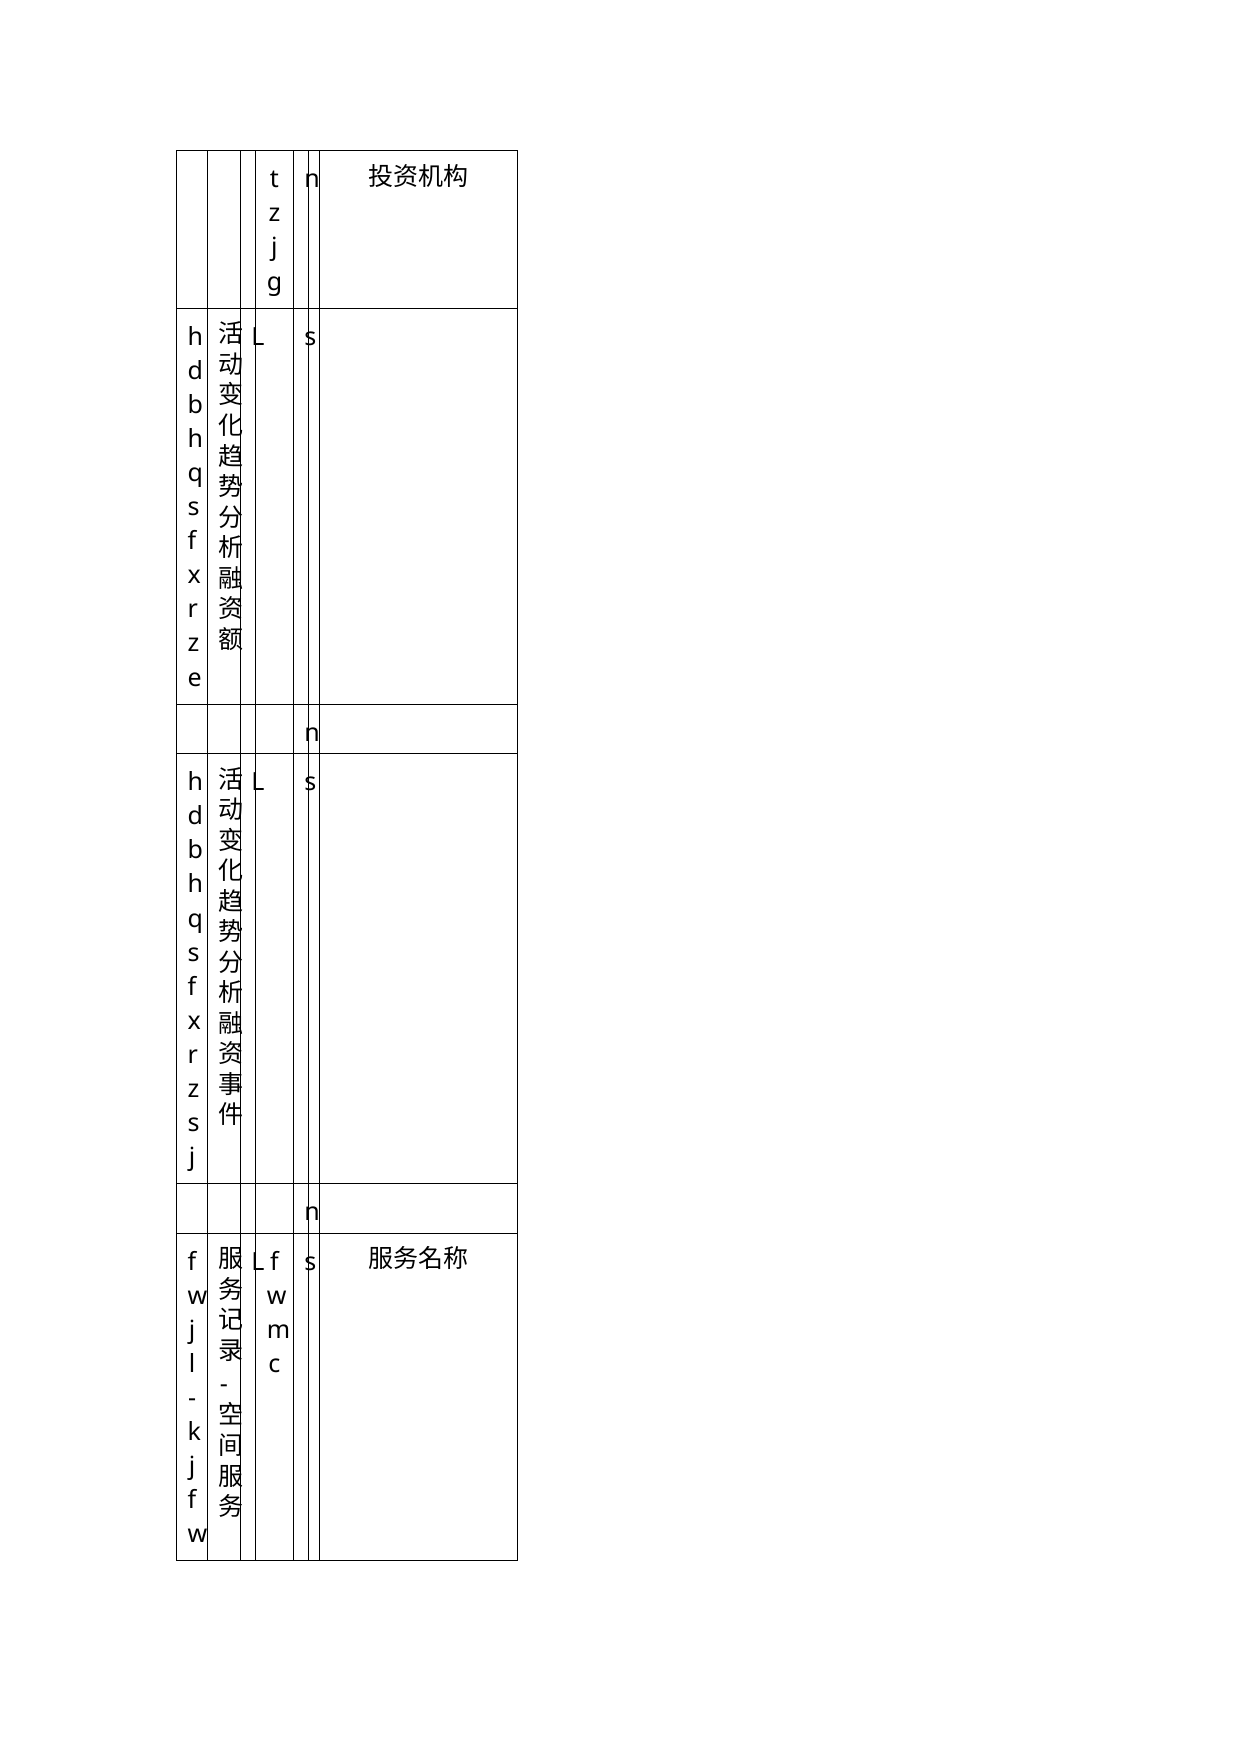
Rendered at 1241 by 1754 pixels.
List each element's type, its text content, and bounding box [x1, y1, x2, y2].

table_cell number [294, 705, 308, 753]
table_cell 活动变化趋势分析融资额 [208, 309, 240, 704]
table_cell tzjg [256, 151, 293, 308]
table_cell string [294, 754, 308, 1183]
table_cell [177, 151, 207, 308]
table_cell [177, 705, 207, 753]
table_cell fwjl-kjfw [177, 1234, 207, 1560]
table_cell [241, 1184, 255, 1232]
table_cell [256, 1184, 293, 1232]
table_cell 服务记录-空间服务 [208, 1234, 240, 1560]
table_cell string [294, 309, 308, 704]
table_cell [208, 151, 240, 308]
table_cell number [294, 151, 308, 308]
table_cell [208, 705, 240, 753]
table_cell [320, 1184, 517, 1232]
table_cell [320, 705, 517, 753]
table_cell [256, 705, 293, 753]
table_cell [241, 151, 255, 308]
table_cell List<Object> [241, 754, 255, 1183]
table_cell List<Object> [241, 1234, 255, 1560]
table_cell [208, 1184, 240, 1232]
table_cell number [294, 1184, 308, 1232]
table_cell [256, 309, 293, 704]
table_cell 服务名称 [320, 1234, 517, 1560]
table_cell 活动变化趋势分析融资事件 [208, 754, 240, 1183]
table_cell hdbhqsfxrze [177, 309, 207, 704]
table_cell [320, 754, 517, 1183]
table_cell fwmc [256, 1234, 293, 1560]
table_cell [320, 309, 517, 704]
table_cell [256, 754, 293, 1183]
table_cell 投资机构 [320, 151, 517, 308]
table_cell hdbhqsfxrzsj [177, 754, 207, 1183]
table_cell string [294, 1234, 308, 1560]
table_cell [241, 705, 255, 753]
table_cell List<Object> [241, 309, 255, 704]
table_cell [177, 1184, 207, 1232]
